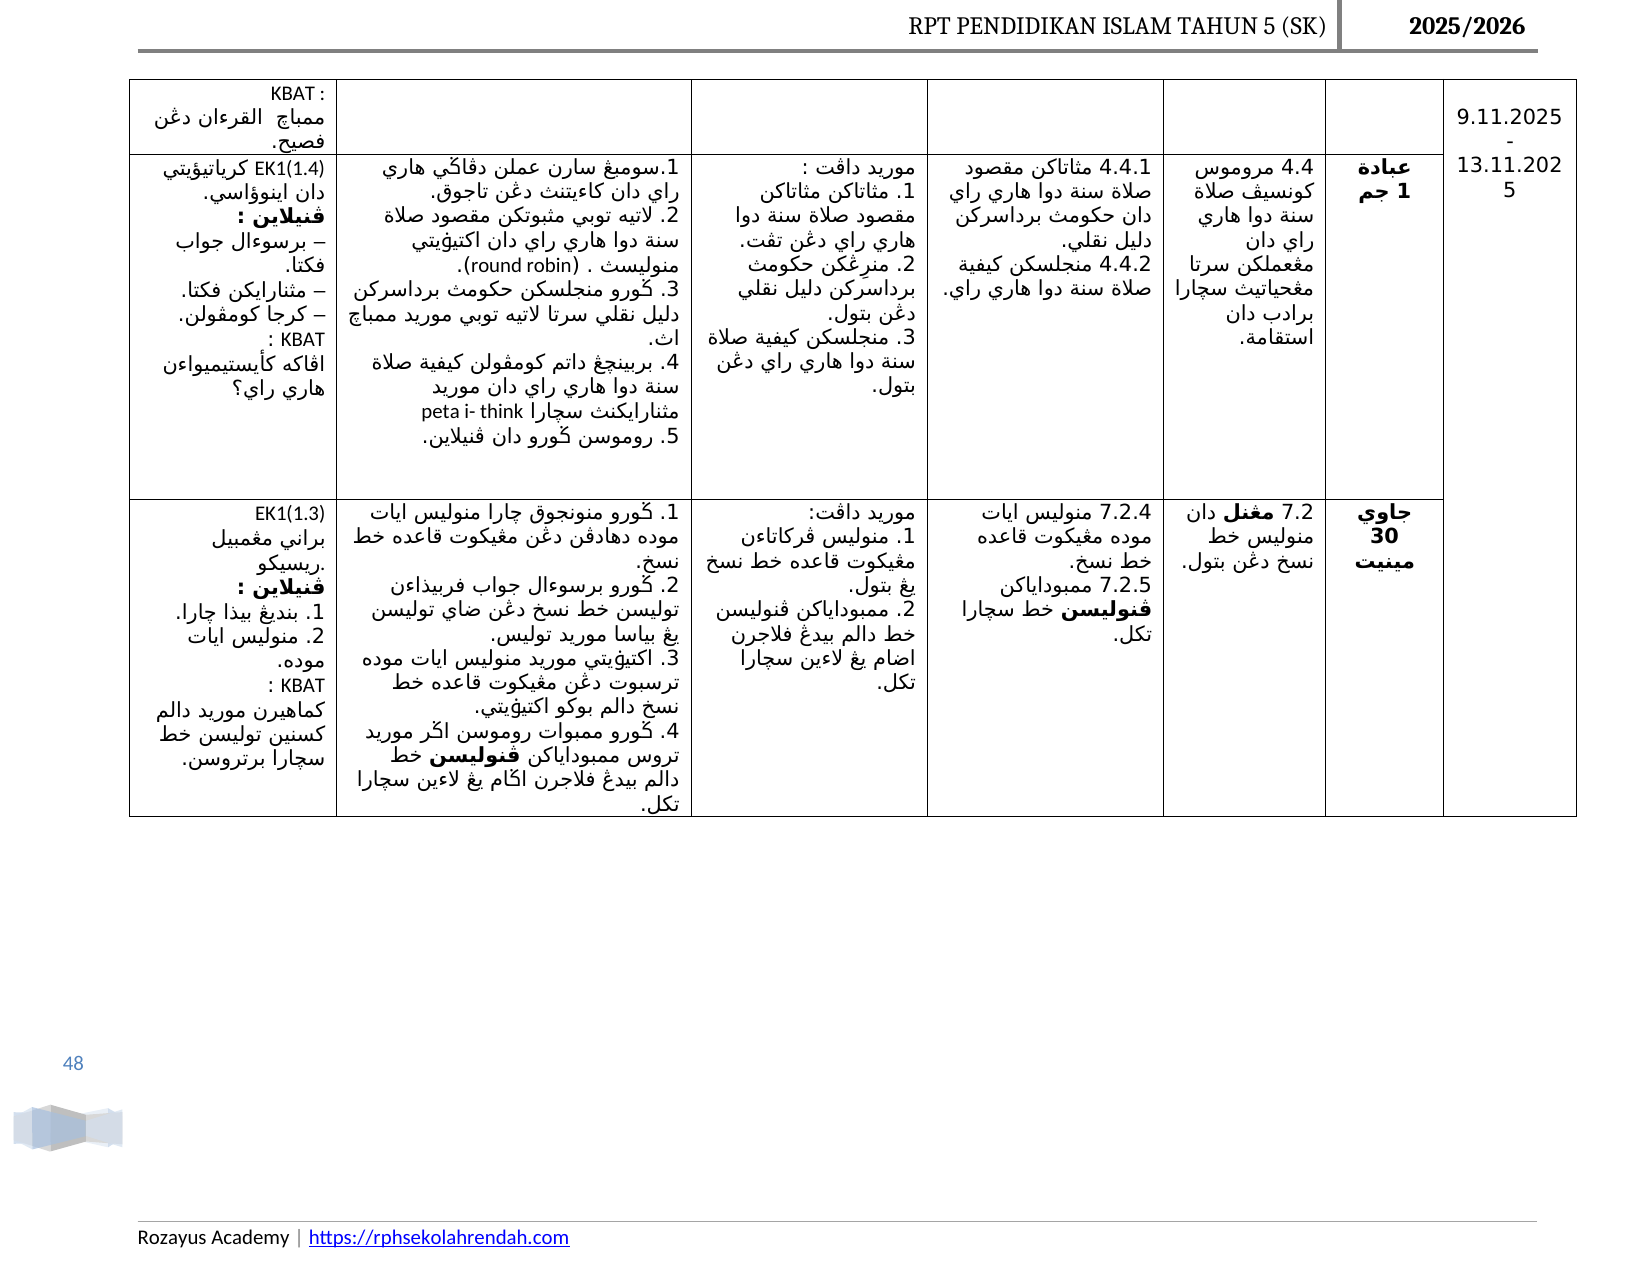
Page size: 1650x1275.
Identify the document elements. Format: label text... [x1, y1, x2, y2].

table_cell 1. ݢورو منونجوق چارا منوليس ايات موده دهادڤن دڠن مڠيكوت قاعده خط نسخ. 2. ݢورو برسوءال جواب فربيذاءن توليسن خط نسخ دڠن ضاي توليسن يڠ بياسا موريد توليس. 3. اكتيۏيتي موريد منوليس ايات موده ترسبوت دڠن مڠيكوت قاعده خط نسخ دالم بوكو اكتيۏيتي. 4. ݢورو ممبوات روموسن اݢر موريد تروس ممبوداياكن ڤنوليسن خط دالم بيدڠ فلاجرن اݢام يڠ لاءين سچارا تكل. [337, 500, 691, 816]
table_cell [692, 80, 927, 154]
table_cell 7.2.4 منوليس ايات موده مڠيكوت قاعده خط نسخ. 7.2.5 ممبوداياكن ڤنوليسن خط سچارا تكل. [928, 500, 1163, 816]
table_cell عبادة 1 جم [1326, 155, 1443, 499]
table_cell EK1(1.3) براني مڠمبيل ريسيكو. ڤنيلاين : 1. بنديڠ بيذا چارا. 2. منوليس ايات موده. KBAT : كماهيرن موريد دالم كسنين توليسن خط سچارا برتروسن. [130, 500, 336, 816]
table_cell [928, 80, 1163, 154]
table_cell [130, 80, 336, 154]
table_cell موريد داڤت: 1. منوليس ڤركاتاءن مڠيكوت قاعده خط نسخ يڠ بتول. 2. ممبوداياكن ڤنوليسن خط دالم بيدڠ فلاجرن اضام يڠ لاءين سچارا تكل. [692, 500, 927, 816]
table_cell EK1(1.4) كرياتيؤيتي دان اينوؤاسي. ڤنيلاين : – برسوءال جواب فكتا. – مثنارايكن فكتا. – كرجا كومڤولن. KBAT : اڤاكه كأيستيميواءن هاري راي؟ [130, 155, 336, 499]
table_cell 4.4.1 مثاتاكن مقصود صلاة سنة دوا هاري راي دان حكومث برداسركن دليل نقلي. 4.4.2 منجلسكن كيفية صلاة سنة دوا هاري راي. [928, 155, 1163, 499]
table_cell موريد داڤت : 1. مثاتاكن مثاتاكن مقصود صلاة سنة دوا هاري راي دڠن تڤت. 2. منرِڠكن حكومث برداسركن دليل نقلي دڠن بتول. 3. منجلسكن كيفية صلاة سنة دوا هاري راي دڠن بتول. [692, 155, 927, 499]
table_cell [337, 80, 691, 154]
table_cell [1326, 80, 1443, 154]
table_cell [1164, 80, 1325, 154]
table_cell 7.2 مڠنل دان منوليس خط نسخ دڠن بتول. [1164, 500, 1325, 816]
table_cell 1.سومبڠ سارن عملن دڤاݢي هاري راي دان كاءيتنث دڠن تاجوق. 2. لاتيه توبي مثبوتكن مقصود صلاة سنة دوا هاري راي دان اكتيۏيتي منوليسث . (round robin). 3. ݢورو منجلسكن حكومث برداسركن دليل نقلي سرتا لاتيه توبي موريد ممباچ اث. 4. بربينچڠ داتم كومڤولن كيفية صلاة سنة دوا هاري راي دان موريد مثنارايكنث سچارا peta i- think 5. روموسن ݢورو دان ڤنيلاين. [337, 155, 691, 499]
table_cell جاوي 30 مينيت [1326, 500, 1443, 816]
table_cell 4.4 مروموس كونسيڤ صلاة سنة دوا هاري راي دان مڠعملكن سرتا مڠحياتيث سچارا برادب دان استقامة. [1164, 155, 1325, 499]
